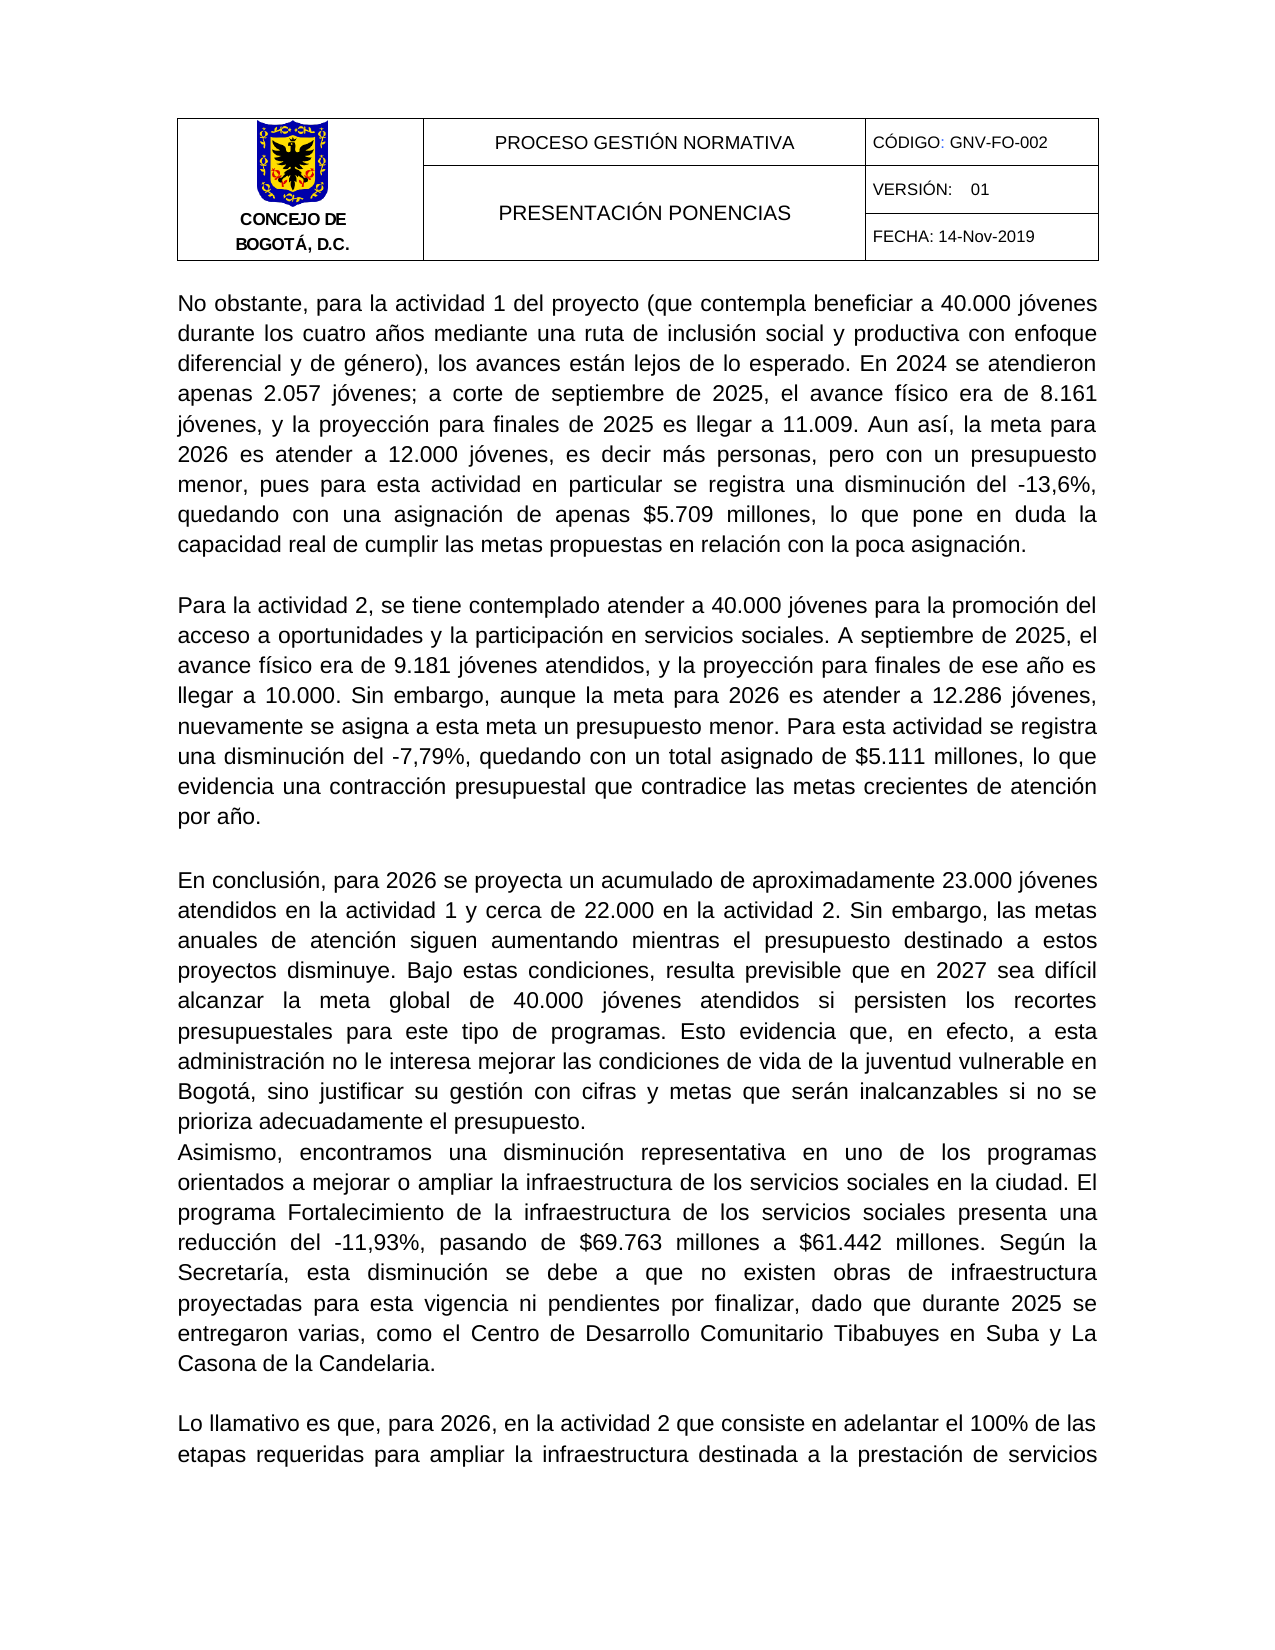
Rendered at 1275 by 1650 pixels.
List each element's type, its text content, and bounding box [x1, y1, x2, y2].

text Asimismo, encontramos una disminución representativa en uno de los programas orientados a mejorar o ampliar la infraestructura de los servicios sociales en la ciudad. El programa Fortalecimiento de la infraestructura de los servicios sociales presenta una reducción del -11,93%, pasando de $69.763 millones a $61.442 millones. Según la Secretaría, esta disminución se debe a que no existen obras de infraestructura proyectadas para esta vigencia ni pendientes por finalizar, dado que durante 2025 se entregaron varias, como el Centro de Desarrollo Comunitario Tibabuyes en Suba y La Casona de la Candelaria. [177, 1138, 1098, 1376]
text Para la actividad 2, se tiene contemplado atender a 40.000 jóvenes para la promoción del acceso a oportunidades y la participación en servicios sociales. A septiembre de 2025, el avance físico era de 9.181 jóvenes atendidos, y la proyección para finales de ese año es llegar a 10.000. Sin embargo, aunque la meta para 2026 es atender a 12.286 jóvenes, nuevamente se asigna a esta meta un presupuesto menor. Para esta actividad se registra una disminución del -7,79%, quedando con un total asignado de $5.111 millones, lo que evidencia una contracción presupuestal que contradice las metas crecientes de atención por año. [177, 592, 1098, 830]
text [177, 1410, 1098, 1467]
text En conclusión, para 2026 se proyecta un acumulado de aproximadamente 23.000 jóvenes atendidos en la actividad 1 y cerca de 22.000 en la actividad 2. Sin embargo, las metas anuales de atención siguen aumentando mientras el presupuesto destinado a estos proyectos disminuye. Bajo estas condiciones, resulta previsible que en 2027 sea difícil alcanzar la meta global de 40.000 jóvenes atendidos si persisten los recortes presupuestales para este tipo de programas. Esto evidencia que, en efecto, a esta administración no le interesa mejorar las condiciones de vida de la juventud vulnerable en Bogotá, sino justificar su gestión con cifras y metas que serán inalcanzables si no se prioriza adecuadamente el presupuesto. [177, 867, 1098, 1134]
text No obstante, para la actividad 1 del proyecto (que contempla beneficiar a 40.000 jóvenes durante los cuatro años mediante una ruta de inclusión social y productiva con enfoque diferencial y de género), los avances están lejos de lo esperado. En 2024 se atendieron apenas 2.057 jóvenes; a corte de septiembre de 2025, el avance físico era de 8.161 jóvenes, y la proyección para finales de 2025 es llegar a 11.009. Aun así, la meta para 2026 es atender a 12.000 jóvenes, es decir más personas, pero con un presupuesto menor, pues para esta actividad en particular se registra una disminución del -13,6%, quedando con una asignación de apenas $5.709 millones, lo que pone en duda la capacidad real de cumplir las metas propuestas en relación con la poca asignación. [177, 290, 1098, 558]
